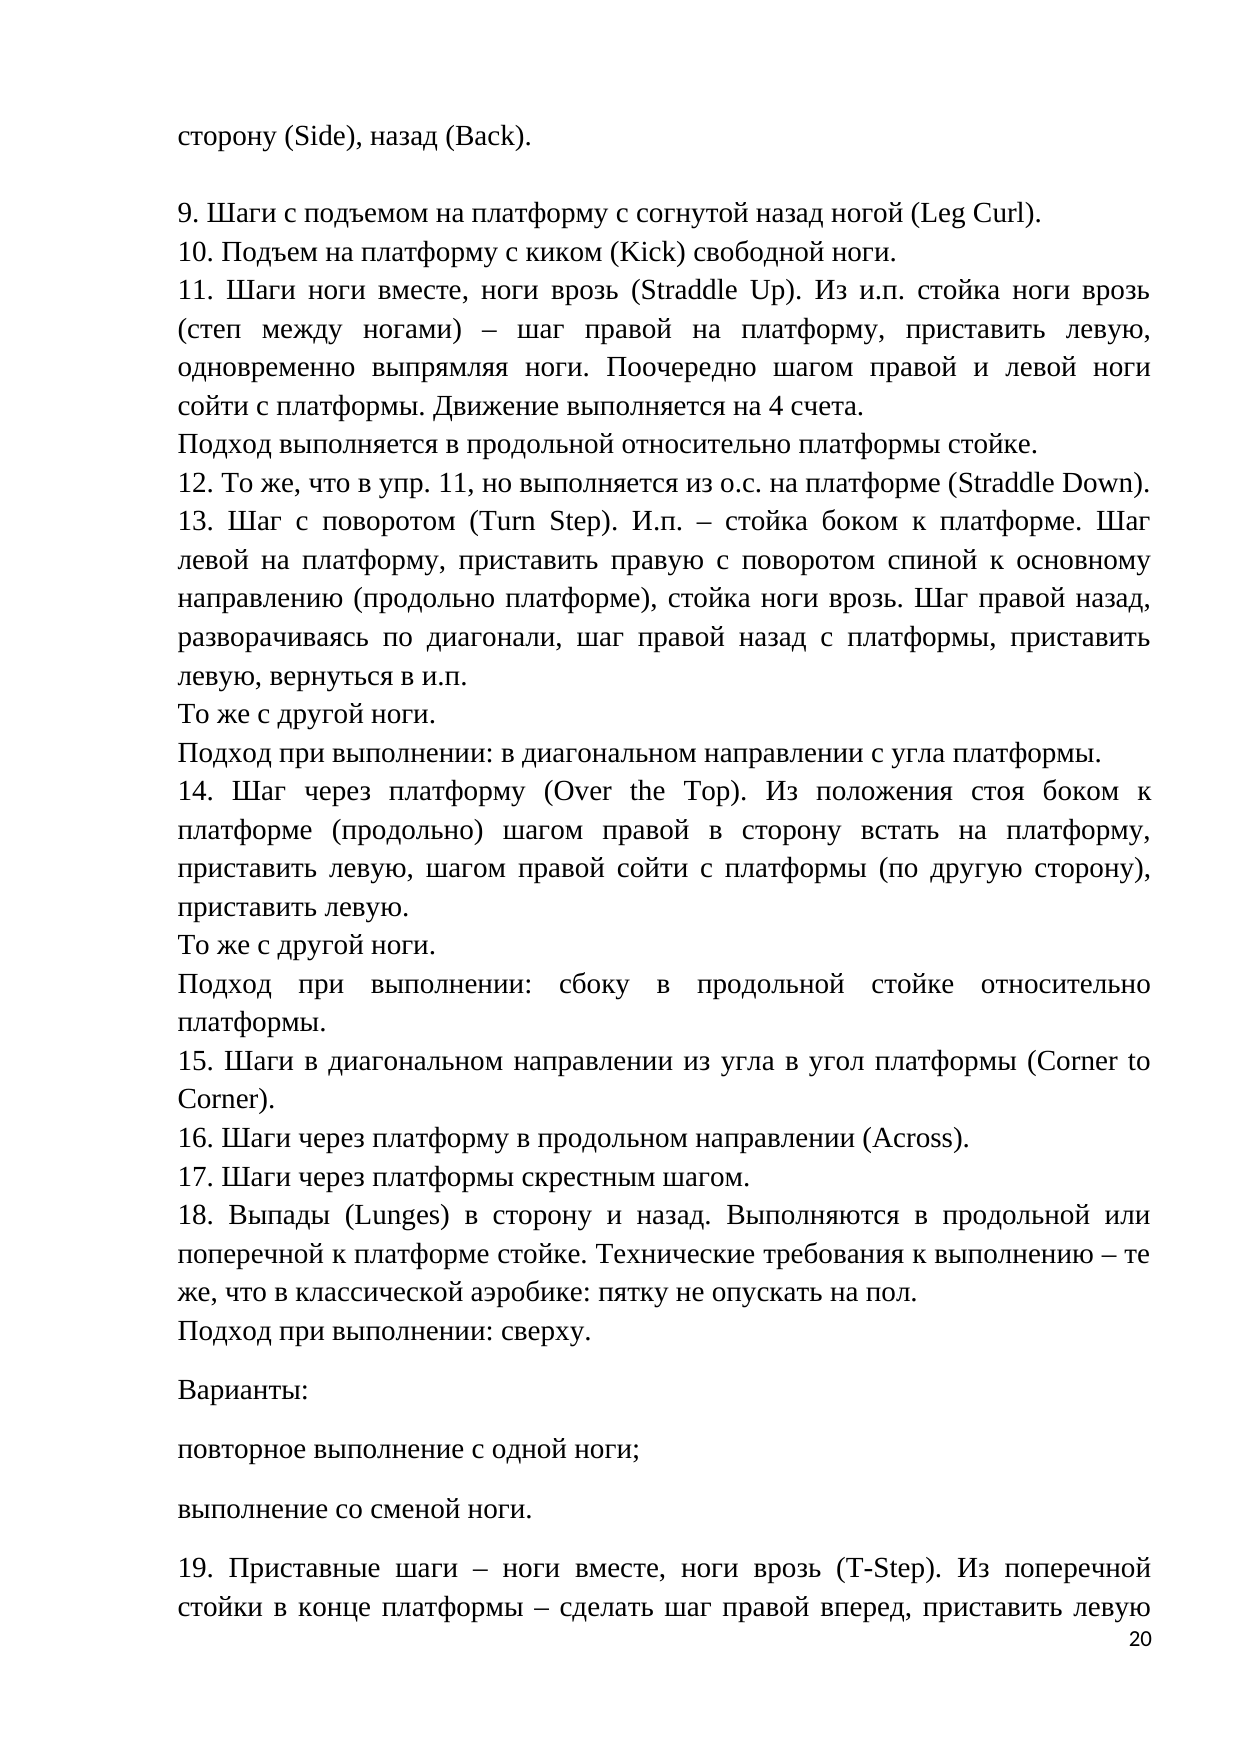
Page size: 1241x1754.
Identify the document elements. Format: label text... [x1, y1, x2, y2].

text 10. Подъем на платформу с киком (Kick) свободной ноги. [177, 234, 1152, 267]
text То же с другой ноги. [177, 927, 1152, 961]
text 15. Шаги в диагональном направлении из угла в угол платформы (Corner to Corner). [177, 1043, 1152, 1115]
text повторное выполнение с одной ноги; [177, 1432, 1152, 1465]
text Варианты: [177, 1372, 1152, 1406]
text 16. Шаги через платформу в продольном направлении (Across). [177, 1120, 1152, 1154]
text То же с другой ноги. [177, 696, 1152, 730]
text выполнение со сменой ноги. [177, 1491, 1152, 1524]
text Подход при выполнении: сверху. [177, 1313, 1152, 1346]
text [177, 1550, 1152, 1622]
text 11. Шаги ноги вместе, ноги врозь (Straddle Up). Из и.п. стойка ноги врозь (степ между ногами) – шаг правой на платформу, приставить левую, одновременно выпрямляя ноги. Поочередно шагом правой и левой ноги сойти с платформы. Движение выполняется на 4 счета. [177, 272, 1152, 421]
text Подход при выполнении: в диагональном направлении с угла платформы. [177, 735, 1152, 768]
text 17. Шаги через платформы скрестным шагом. [177, 1159, 1152, 1192]
text 12. То же, что в упр. 11, но выполняется из о.с. на платформе (Straddle Down). [177, 465, 1152, 498]
text 18. Выпады (Lunges) в сторону и назад. Выполняются в продольной или поперечной к платформе стойке. Технические требования к выполнению – те же, что в классической аэробике: пятку не опускать на пол. [177, 1197, 1152, 1308]
text сторону (Side), назад (Back). [177, 118, 1152, 152]
text 14. Шаг через платформу (Over the Top). Из положения стоя боком к платформе (продольно) шагом правой в сторону встать на платформу, приставить левую, шагом правой сойти с платформы (по другую сторону), приставить левую. [177, 773, 1152, 922]
text 9. Шаги с подъемом на платформу с согнутой назад ногой (Leg Curl). [177, 195, 1152, 229]
text 13. Шаг с поворотом (Turn Step). И.п. – стойка боком к платформе. Шаг левой на платформу, приставить правую с поворотом спиной к основному направлению (продольно платформе), стойка ноги врозь. Шаг правой назад, разворачиваясь по диагонали, шаг правой назад с платформы, приставить левую, вернуться в и.п. [177, 503, 1152, 691]
text Подход выполняется в продольной относительно платформы стойке. [177, 426, 1152, 460]
text Подход при выполнении: сбоку в продольной стойке относительно платформы. [177, 966, 1152, 1038]
